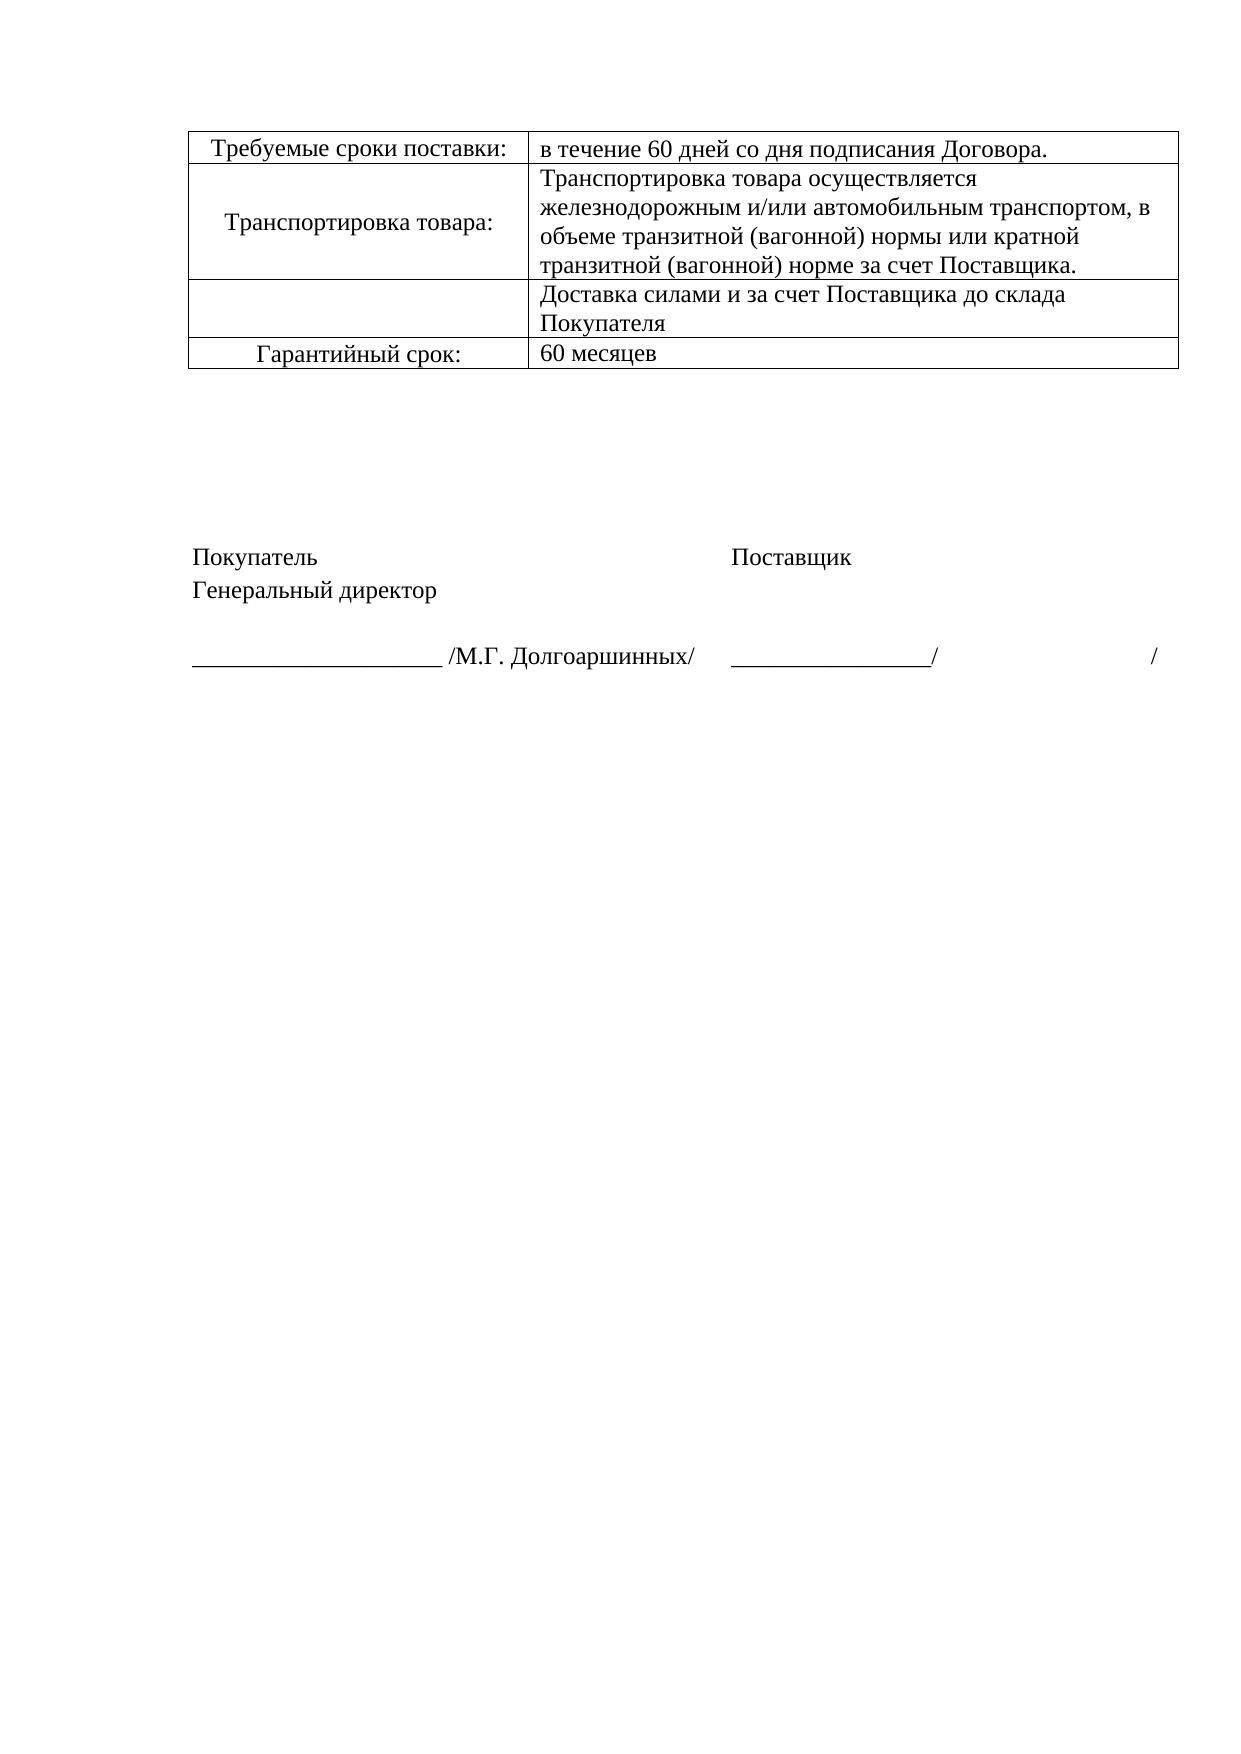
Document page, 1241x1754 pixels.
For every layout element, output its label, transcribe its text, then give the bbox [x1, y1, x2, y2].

table_header Покупатель Генеральный директор ____________________ /М.Г. Долгоаршинных/ [177, 542, 720, 707]
table_cell Транспортировка товара: [189, 164, 528, 278]
table_cell в течение 60 дней со дня подписания Договора. [529, 132, 1178, 162]
table_cell Гарантийный срок: [189, 338, 528, 368]
table_cell Требуемые сроки поставки: [189, 132, 528, 162]
table_cell Транспортировка товара осуществляется железнодорожным и/или автомобильным транспортом, в объеме транзитной (вагонной) нормы или кратной транзитной (вагонной) норме за счет Поставщика. [529, 164, 1178, 278]
table_cell Доставка силами и за счет Поставщика до склада Покупателя [529, 280, 1178, 337]
table_cell [189, 280, 528, 337]
table_cell 60 месяцев [529, 338, 1178, 368]
table_header Поставщик ________________/ / [720, 542, 1178, 707]
